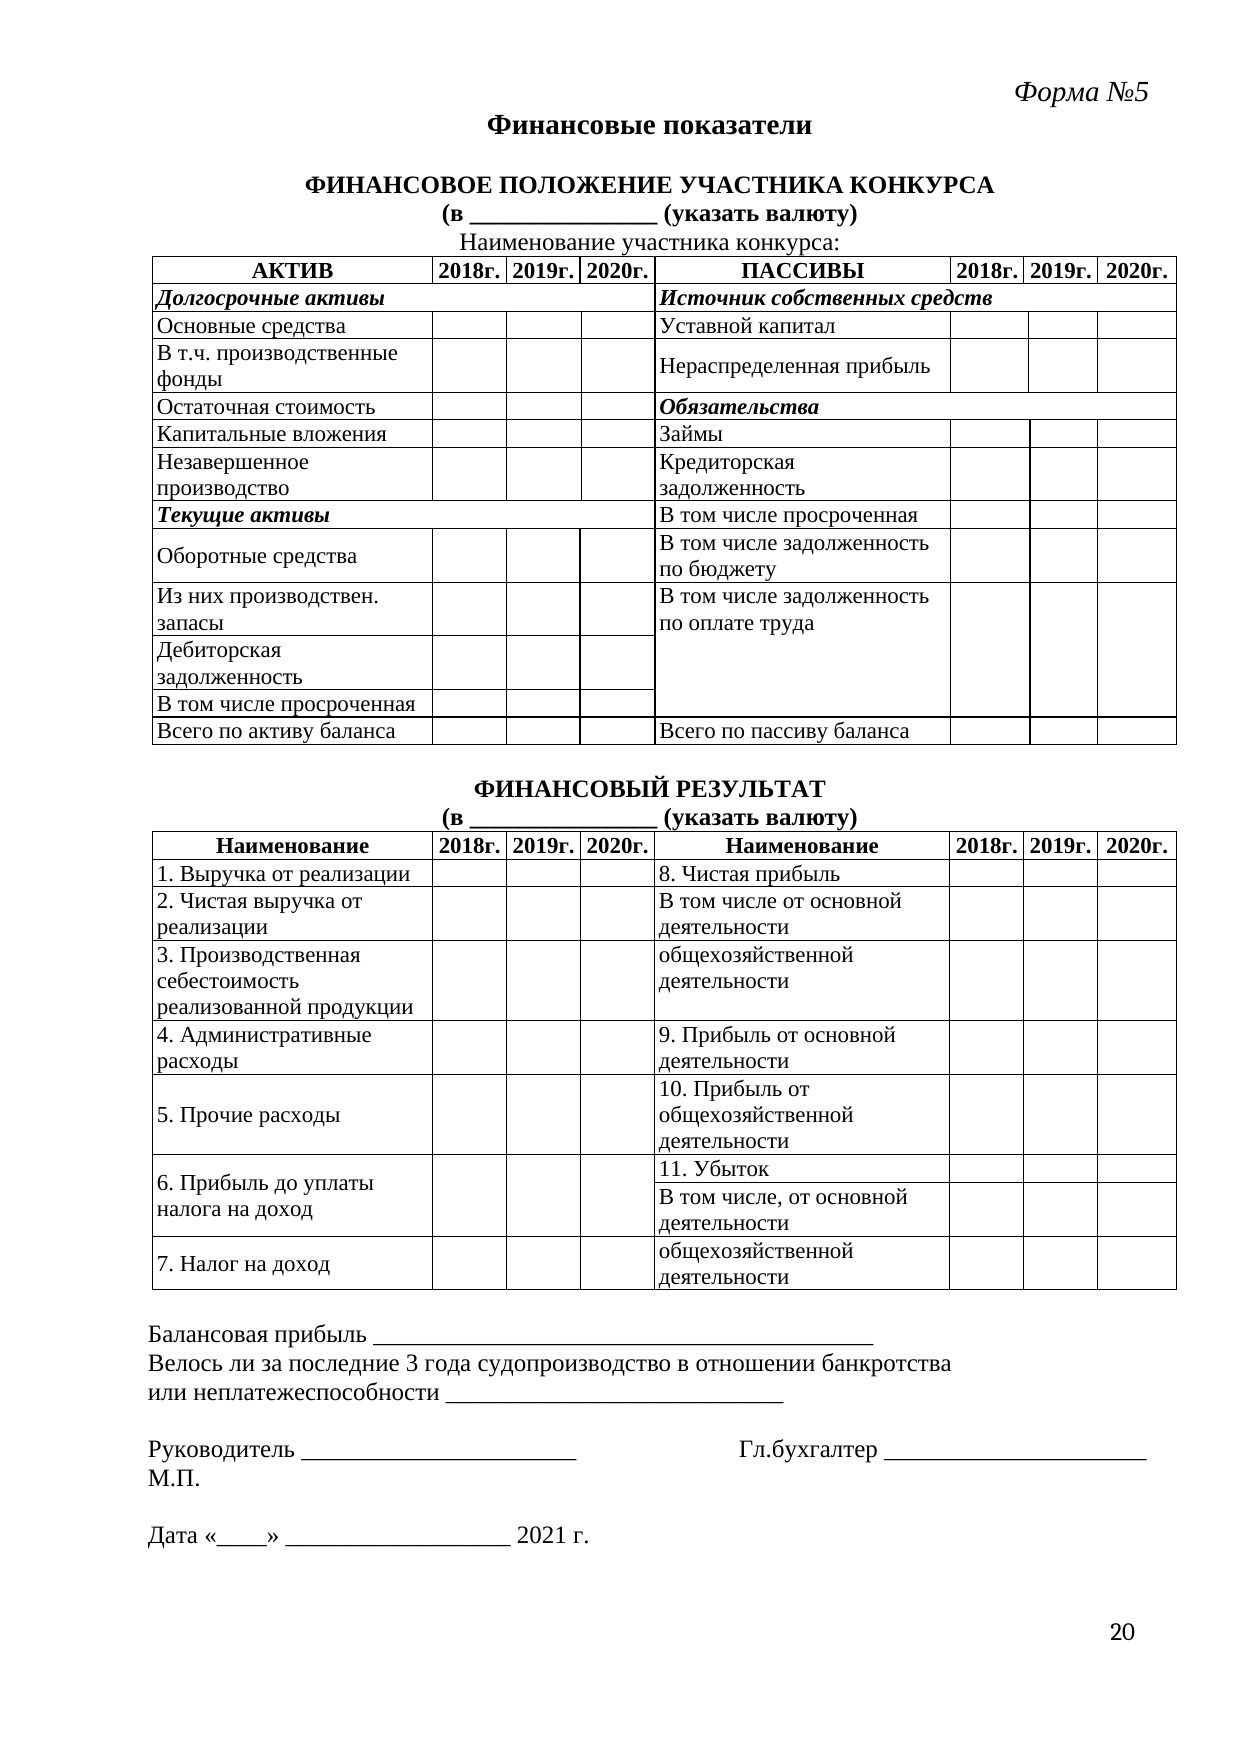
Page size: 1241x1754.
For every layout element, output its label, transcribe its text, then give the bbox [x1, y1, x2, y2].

table_header 2018г. [433, 832, 506, 858]
table_header 2018г. [951, 257, 1023, 283]
table_cell [433, 690, 506, 716]
table_cell Всего по активу баланса [153, 718, 432, 744]
table_cell [1029, 339, 1097, 392]
text М.П. [148, 1463, 1152, 1492]
table_cell [507, 448, 581, 500]
table_cell [950, 860, 1023, 886]
table_cell [581, 941, 654, 1020]
table_cell [582, 448, 654, 500]
table_cell 7. Налог на доход [153, 1237, 432, 1289]
table_cell [950, 1155, 1023, 1182]
table_cell [507, 393, 581, 419]
text Дата «____» __________________ 2021 г. [148, 1520, 1152, 1549]
table_cell [581, 1075, 654, 1154]
table_cell [433, 1155, 506, 1236]
table_cell Кредиторская задолженность [656, 448, 950, 500]
text (в _______________ (указать валюту) [148, 802, 1152, 831]
table_cell [1031, 718, 1097, 744]
table_cell [1031, 583, 1097, 716]
table_cell [1098, 1183, 1176, 1236]
table_cell [950, 1021, 1023, 1073]
table_cell 11. Убыток [655, 1155, 949, 1182]
table_cell [950, 1237, 1023, 1289]
table_cell [507, 583, 579, 635]
table_cell [950, 941, 1023, 1020]
table_cell [433, 420, 506, 447]
table_cell [951, 583, 1029, 716]
table_cell [950, 1183, 1023, 1236]
table_cell [581, 860, 654, 886]
table_header Наименование [655, 832, 949, 858]
table_cell [581, 690, 654, 716]
table_cell 4. Административные расходы [153, 1021, 432, 1073]
table_cell [1098, 501, 1176, 528]
table_cell [433, 339, 506, 392]
table_cell 3. Производственная себестоимость реализованной продукции [153, 941, 432, 1020]
table_cell 1. Выручка от реализации [153, 860, 432, 886]
table_cell [1098, 887, 1176, 940]
table_cell [507, 529, 579, 582]
table_cell [1098, 718, 1176, 744]
table_cell В том числе задолженность по оплате труда [656, 583, 950, 716]
table_cell [507, 1237, 580, 1289]
table_cell Остаточная стоимость [153, 393, 432, 419]
table_cell 8. Чистая прибыль [655, 860, 949, 886]
table_cell [581, 1155, 654, 1236]
table_cell [582, 393, 654, 419]
table_cell [1098, 420, 1176, 447]
table_header 2018г. [950, 832, 1023, 858]
table_cell [433, 941, 506, 1020]
table_cell Источник собственных средств [656, 284, 1176, 311]
table_cell 5. Прочие расходы [153, 1075, 432, 1154]
table_cell [1024, 860, 1097, 886]
table_cell [507, 1075, 580, 1154]
table_cell Капитальные вложения [153, 420, 432, 447]
table_cell общехозяйственной деятельности [655, 1237, 949, 1289]
table_cell [507, 1155, 580, 1236]
table_cell [581, 583, 654, 635]
table_cell В том числе, от основной деятельности [655, 1183, 949, 1236]
table_cell 9. Прибыль от основной деятельности [655, 1021, 949, 1073]
table_cell [433, 1237, 506, 1289]
table_cell [950, 887, 1023, 940]
text или неплатежеспособности ___________________________ [148, 1377, 1152, 1405]
table_cell [507, 420, 581, 447]
table_header 2018г. [433, 257, 506, 283]
text Финансовые показатели [148, 107, 1152, 141]
table_cell [951, 312, 1028, 338]
table_cell 6. Прибыль до уплаты налога на доход [153, 1155, 432, 1236]
table_cell [507, 339, 581, 392]
table_header 2020г. [1098, 257, 1176, 283]
table_cell [1098, 448, 1176, 500]
table_cell [582, 420, 654, 447]
table_cell [1098, 529, 1176, 582]
text Балансовая прибыль ________________________________________ [148, 1319, 1152, 1348]
table_cell [433, 393, 506, 419]
table_cell [1098, 312, 1176, 338]
table_cell [433, 860, 506, 886]
table_cell В том числе задолженность по бюджету [656, 529, 950, 582]
table_header 2019г. [507, 257, 579, 283]
table_cell [1024, 1021, 1097, 1073]
table_cell [581, 636, 654, 689]
table_cell [950, 1075, 1023, 1154]
table_cell [1024, 1183, 1097, 1236]
table_header АКТИВ [153, 257, 432, 283]
table_cell [581, 887, 654, 940]
table_cell [1098, 1237, 1176, 1289]
table_cell [1098, 1155, 1176, 1182]
table_cell [1031, 501, 1097, 528]
table_cell [507, 941, 580, 1020]
table_cell Текущие активы [153, 501, 654, 528]
table_cell [433, 583, 506, 635]
text Руководитель ______________________ Гл.бухгалтер _____________________ [148, 1434, 1152, 1463]
table_header ПАССИВЫ [656, 257, 950, 283]
table_cell [951, 529, 1029, 582]
table_cell [582, 312, 654, 338]
text ФИНАНСОВОЕ ПОЛОЖЕНИЕ УЧАСТНИКА КОНКУРСА [148, 170, 1152, 198]
table_cell общехозяйственной деятельности [655, 941, 949, 1020]
table_cell [433, 312, 506, 338]
table_cell [1098, 583, 1176, 716]
table_cell [581, 1237, 654, 1289]
table_cell [433, 448, 506, 500]
table_cell Оборотные средства [153, 529, 432, 582]
table_header 2019г. [1024, 257, 1097, 283]
table_cell [1031, 529, 1097, 582]
table_cell Всего по пассиву баланса [656, 718, 950, 744]
table_cell [951, 718, 1029, 744]
table_cell Дебиторская задолженность [153, 636, 432, 689]
table_cell [1024, 1237, 1097, 1289]
table_cell [1031, 448, 1097, 500]
table_cell [433, 529, 506, 582]
table_cell [507, 1021, 580, 1073]
table_cell [951, 339, 1028, 392]
table_cell [433, 1075, 506, 1154]
table_header 2020г. [1098, 832, 1176, 858]
table_cell [1098, 941, 1176, 1020]
table_cell [1098, 1075, 1176, 1154]
table_header 2019г. [507, 832, 580, 858]
table_cell [1024, 1155, 1097, 1182]
table_header 2019г. [1024, 832, 1097, 858]
table_cell [507, 690, 579, 716]
table_cell В том числе просроченная [656, 501, 950, 528]
text Наименование участника конкурса: [148, 227, 1152, 256]
table_cell [951, 501, 1029, 528]
table_cell В т.ч. производственные фонды [153, 339, 432, 392]
table_cell [951, 420, 1029, 447]
table_cell [1098, 339, 1176, 392]
table_header 2020г. [581, 257, 654, 283]
table_cell В том числе от основной деятельности [655, 887, 949, 940]
table_cell В том числе просроченная [153, 690, 432, 716]
table_cell [433, 887, 506, 940]
table_cell Займы [656, 420, 950, 447]
table_cell [1024, 941, 1097, 1020]
table_cell Обязательства [656, 393, 1176, 419]
table_header Наименование [153, 832, 432, 858]
table_cell [1098, 860, 1176, 886]
table_cell [507, 860, 580, 886]
table_cell [1029, 312, 1097, 338]
text ФИНАНСОВЫЙ РЕЗУЛЬТАТ [148, 774, 1152, 802]
table_cell [951, 448, 1029, 500]
table_cell [1098, 1021, 1176, 1073]
text (в _______________ (указать валюту) [148, 198, 1152, 227]
text Велось ли за последние 3 года судопроизводство в отношении банкротства [148, 1348, 1152, 1377]
table_cell [1031, 420, 1097, 447]
table_cell [1024, 1075, 1097, 1154]
table_cell [1024, 887, 1097, 940]
table_cell Основные средства [153, 312, 432, 338]
table_cell [433, 636, 506, 689]
table_cell [507, 636, 579, 689]
table_cell [507, 718, 579, 744]
table_cell [581, 718, 654, 744]
table_cell [582, 339, 654, 392]
table_cell [581, 1021, 654, 1073]
table_cell Нераспределенная прибыль [656, 339, 950, 392]
table_cell Из них производствен. запасы [153, 583, 432, 635]
table_cell Уставной капитал [656, 312, 950, 338]
table_cell [507, 887, 580, 940]
table_cell [581, 529, 654, 582]
table_cell Незавершенное производство [153, 448, 432, 500]
table_cell [507, 312, 581, 338]
text Форма №5 [148, 74, 1152, 107]
table_cell Долгосрочные активы [153, 284, 654, 311]
table_cell 10. Прибыль от общехозяйственной деятельности [655, 1075, 949, 1154]
table_header 2020г. [581, 832, 654, 858]
table_cell [433, 718, 506, 744]
table_cell 2. Чистая выручка от реализации [153, 887, 432, 940]
table_cell [433, 1021, 506, 1073]
